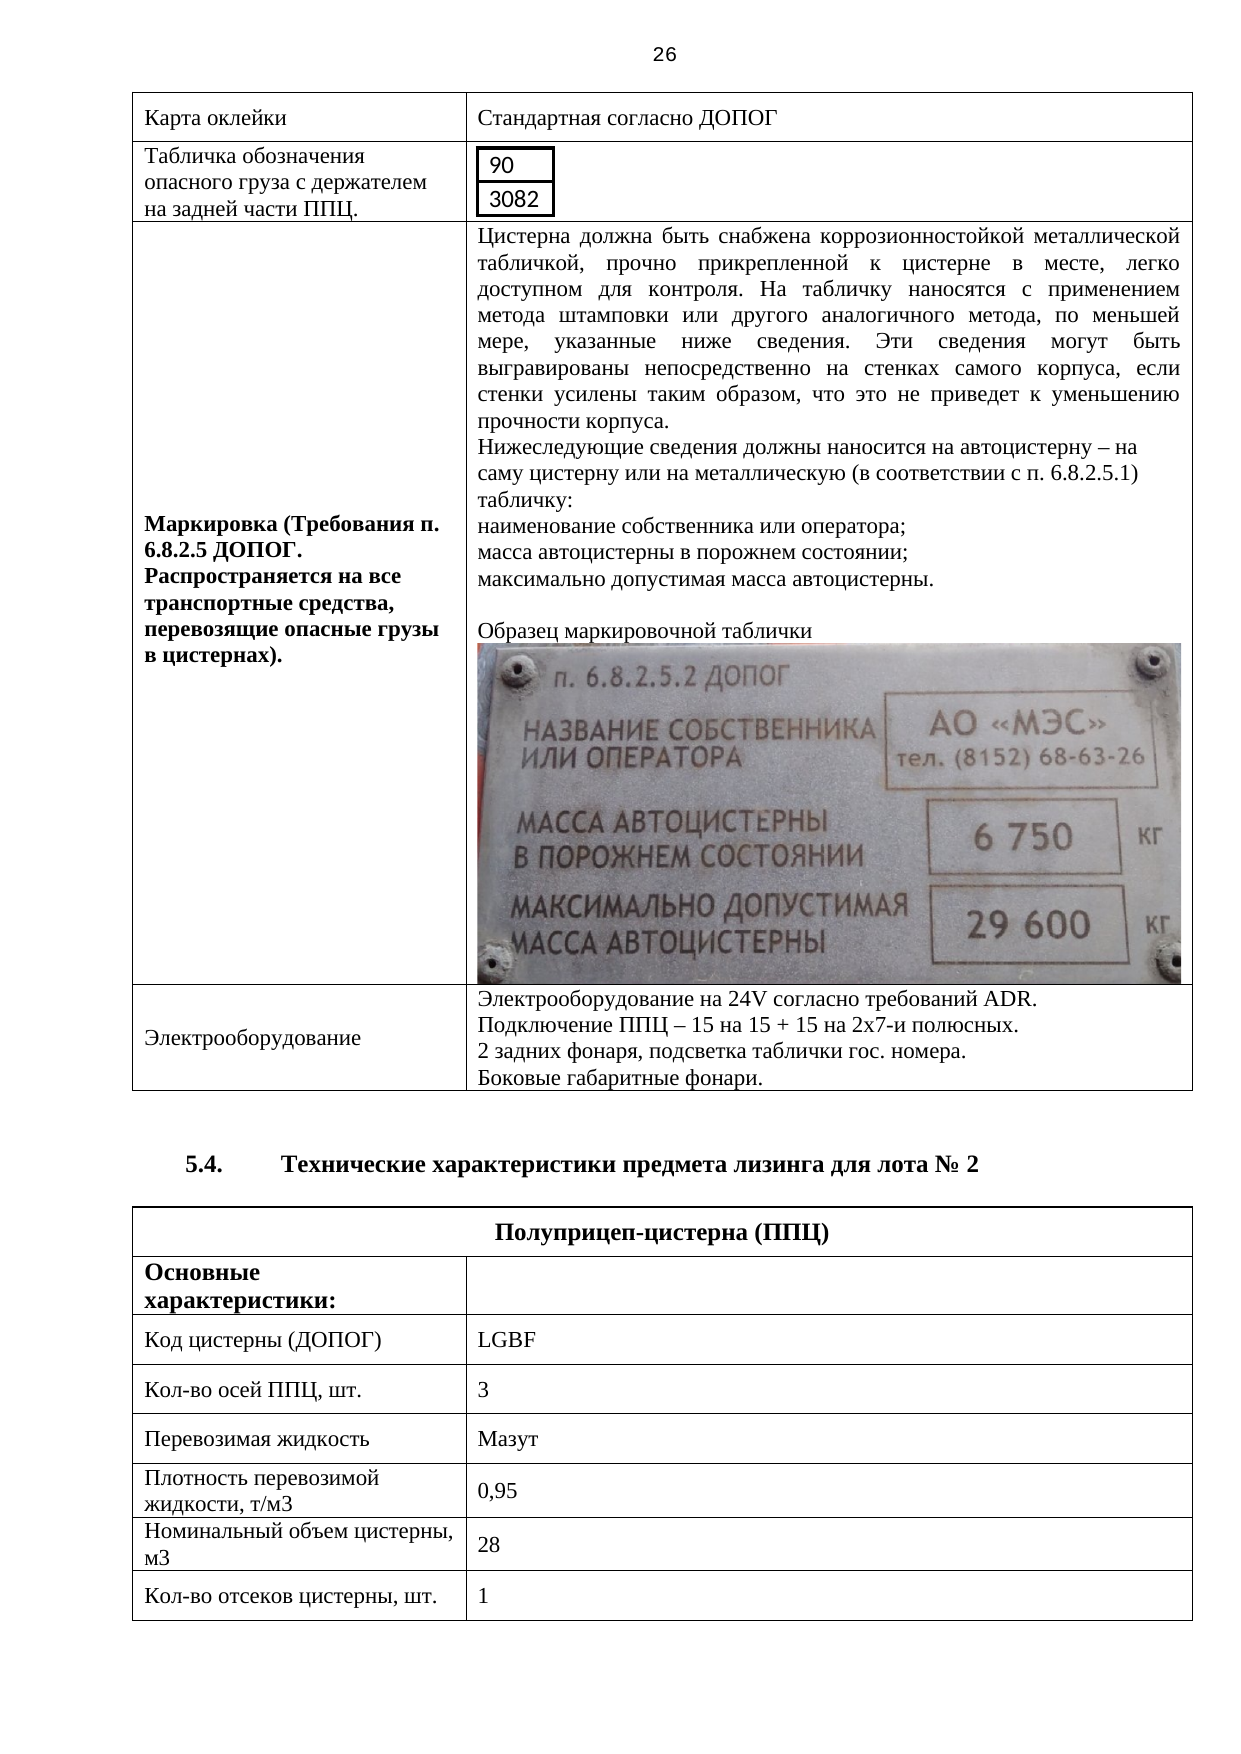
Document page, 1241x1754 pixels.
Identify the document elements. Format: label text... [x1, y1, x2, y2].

table_cell Маркировка (Требования п. 6.8.2.5 ДОПОГ. Распространяется на все транспортные средства, перевозящие опасные грузы в цистернах). [133, 222, 466, 984]
table_cell Стандартная согласно ДОПОГ [467, 93, 1192, 141]
table_cell Табличка обозначения опасного груза с держателем на задней части ППЦ. [133, 142, 466, 221]
table_cell Номинальный объем цистерны, м3 [133, 1518, 466, 1570]
table_cell 3 [467, 1365, 1192, 1413]
table_cell Цистерна должна быть снабжена коррозионностойкой металлической табличкой, прочно прикрепленной к цистерне в месте, легко доступном для контроля. На табличку наносятся с применением метода штамповки или другого аналогичного метода, по меньшей мере, указанные ниже сведения. Эти сведения могут быть выгравированы непосредственно на стенках самого корпуса, если стенки усилены таким образом, что это не приведет к уменьшению прочности корпуса. Нижеследующие сведения должны наносится на автоцистерну – на саму цистерну или на металлическую (в соответствии с п. 6.8.2.5.1) табличку: наименование собственника или оператора; масса автоцистерны в порожнем состоянии; максимально допустимая масса автоцистерны. Образец маркировочной таблички [467, 222, 1192, 984]
table_cell Электрооборудование на 24V согласно требований ADR. Подключение ППЦ – 15 на 15 + 15 на 2x7-и полюсных. 2 задних фонаря, подсветка таблички гос. номера. Боковые габаритные фонари. [467, 985, 1192, 1090]
table_cell 0,95 [467, 1464, 1192, 1517]
table_cell Кол-во отсеков цистерны, шт. [133, 1571, 466, 1620]
table_cell Электрооборудование [133, 985, 466, 1090]
picture [477, 643, 1182, 984]
table_header Полуприцеп-цистерна (ППЦ) [133, 1208, 1192, 1256]
table_cell 1 [467, 1571, 1192, 1620]
table_cell Основные характеристики: [133, 1257, 466, 1314]
table_cell 28 [467, 1518, 1192, 1570]
table_cell Код цистерны (ДОПОГ) [133, 1315, 466, 1364]
table_cell Плотность перевозимой жидкости, т/м3 [133, 1464, 466, 1517]
table_cell Мазут [467, 1414, 1192, 1463]
list Технические характеристики предмета лизинга для лота № 2 [185, 1149, 1181, 1178]
table_cell [467, 1257, 1192, 1314]
table_cell Карта оклейки [133, 93, 466, 141]
table_cell Перевозимая жидкость [133, 1414, 466, 1463]
table_cell Кол-во осей ППЦ, шт. [133, 1365, 466, 1413]
table_cell [467, 142, 1192, 221]
table_cell LGBF [467, 1315, 1192, 1364]
